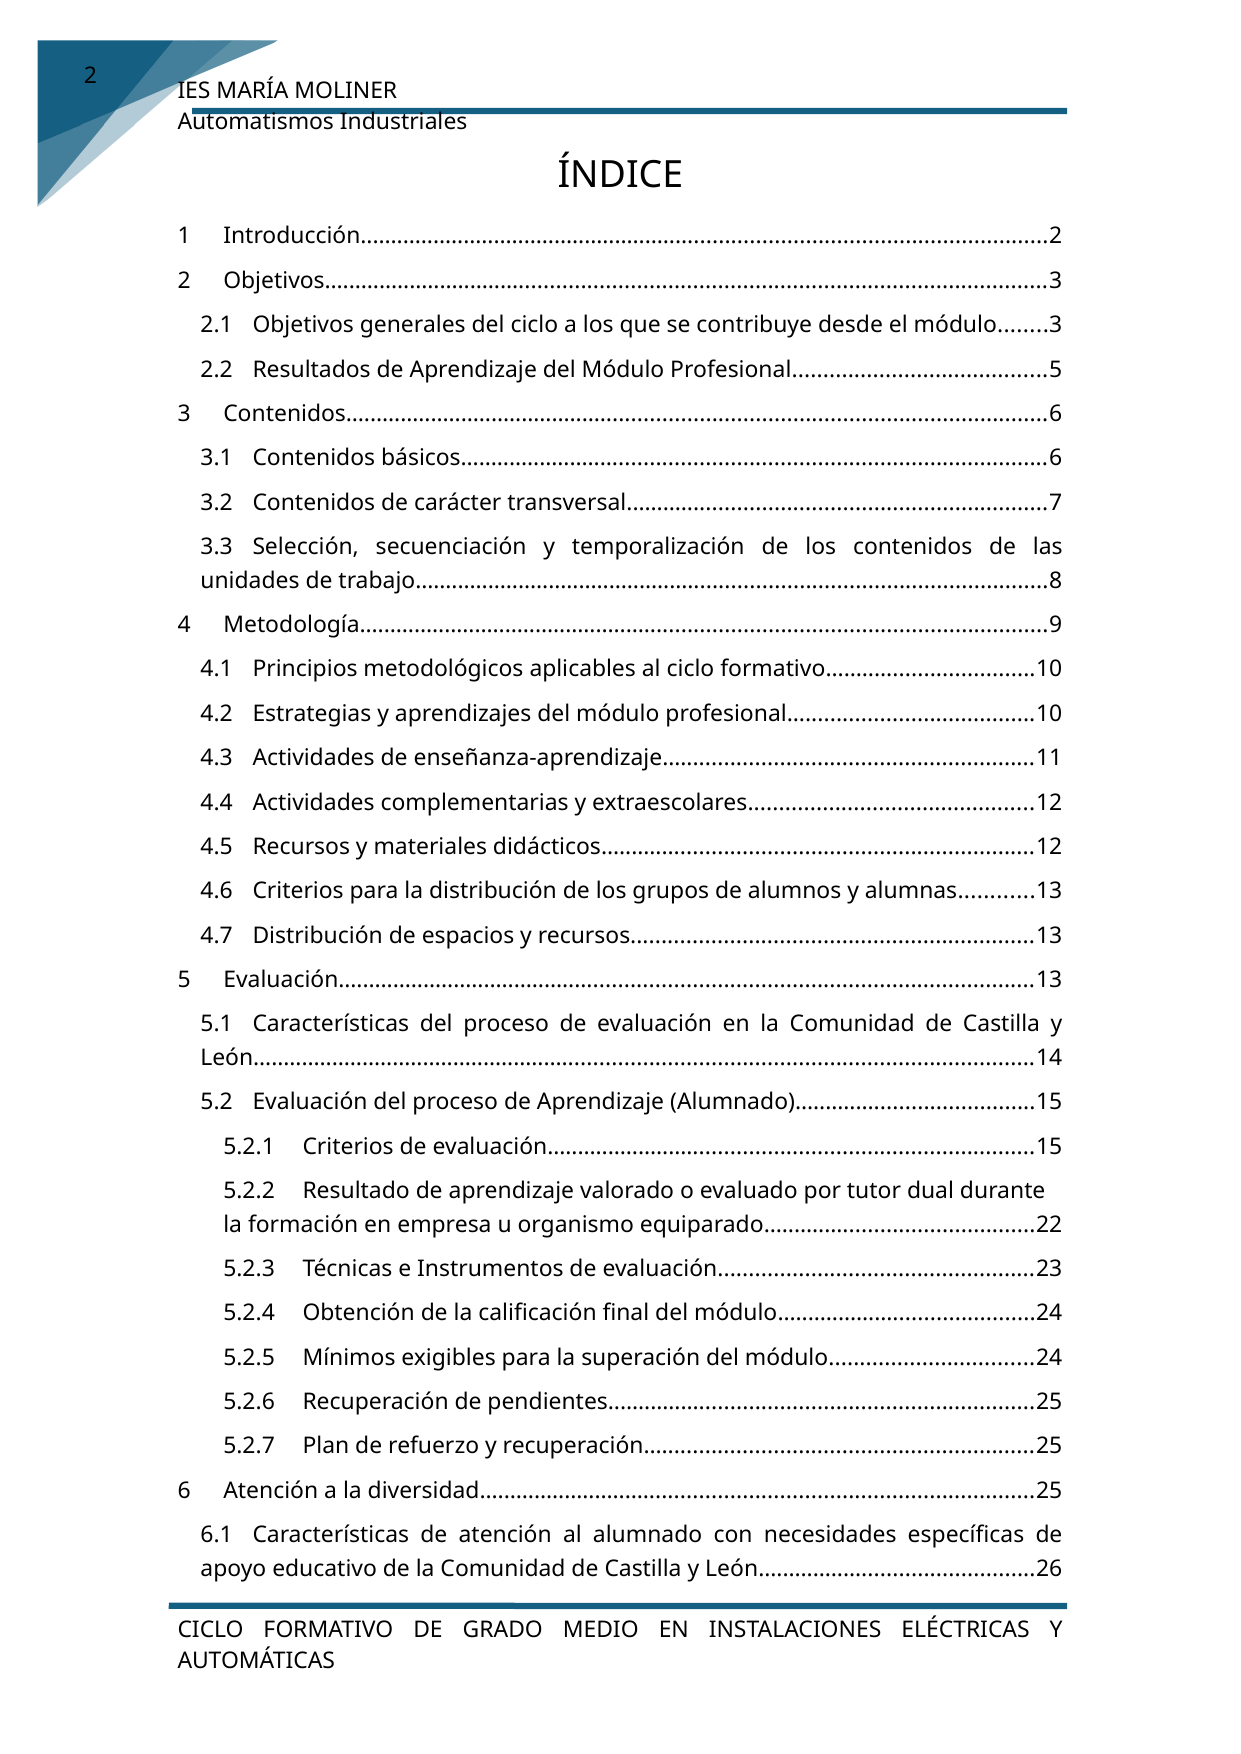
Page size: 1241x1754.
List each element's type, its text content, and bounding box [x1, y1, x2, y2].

text 4.6 Criterios para la distribución de los grupos de alumnos y alumnas 13 [200, 874, 1063, 905]
text 4.5 Recursos y materiales didácticos 12 [200, 830, 1063, 861]
text 1 Introducción 2 [177, 219, 1063, 251]
text 4.2 Estrategias y aprendizajes del módulo profesional 10 [200, 697, 1063, 728]
text 3.3 Selección, secuenciación y temporalización de los contenidos de las unidades de trabajo. 8 [200, 530, 1063, 595]
text 4.1 Principios metodológicos aplicables al ciclo formativo 10 [200, 652, 1063, 683]
text 3.1 Contenidos básicos 6 [200, 441, 1063, 472]
text 4.4 Actividades complementarias y extraescolares 12 [200, 785, 1063, 817]
text ÍNDICE [177, 148, 1063, 199]
text 5.2.3 Técnicas e Instrumentos de evaluación 23 [223, 1252, 1063, 1283]
text 5.2.7 Plan de refuerzo y recuperación 25 [223, 1429, 1063, 1461]
text 2.1 Objetivos generales del ciclo a los que se contribuye desde el módulo 3 [200, 308, 1063, 339]
text 5.2.4 Obtención de la calificación final del módulo 24 [223, 1296, 1063, 1327]
text 5.2.1 Criterios de evaluación 15 [223, 1129, 1063, 1161]
text 5.2.6 Recuperación de pendientes 25 [223, 1385, 1063, 1416]
text 3 Contenidos 6 [177, 397, 1063, 428]
text 6.1 Características de atención al alumnado con necesidades específicas de apoyo educativo de la Comunidad de Castilla y León 26 [200, 1518, 1063, 1583]
text 6 Atención a la diversidad 25 [177, 1474, 1063, 1505]
text 4.7 Distribución de espacios y recursos 13 [200, 918, 1063, 950]
text 4.3 Actividades de enseñanza-aprendizaje 11 [200, 741, 1063, 772]
text 5 Evaluación 13 [177, 963, 1063, 994]
text 5.1 Características del proceso de evaluación en la Comunidad de Castilla y León 14 [200, 1007, 1063, 1072]
text 5.2 Evaluación del proceso de Aprendizaje (Alumnado) 15 [200, 1085, 1063, 1116]
text 5.2.5 Mínimos exigibles para la superación del módulo 24 [223, 1341, 1063, 1372]
text 2 Objetivos 3 [177, 264, 1063, 295]
text 4 Metodología 9 [177, 608, 1063, 639]
text 2.2 Resultados de Aprendizaje del Módulo Profesional 5 [200, 352, 1063, 384]
text 5.2.2 Resultado de aprendizaje valorado o evaluado por tutor dual durante la formación en empresa u organismo equiparado 22 [223, 1174, 1063, 1239]
picture [37, 40, 279, 209]
text 3.2 Contenidos de carácter transversal 7 [200, 486, 1063, 517]
